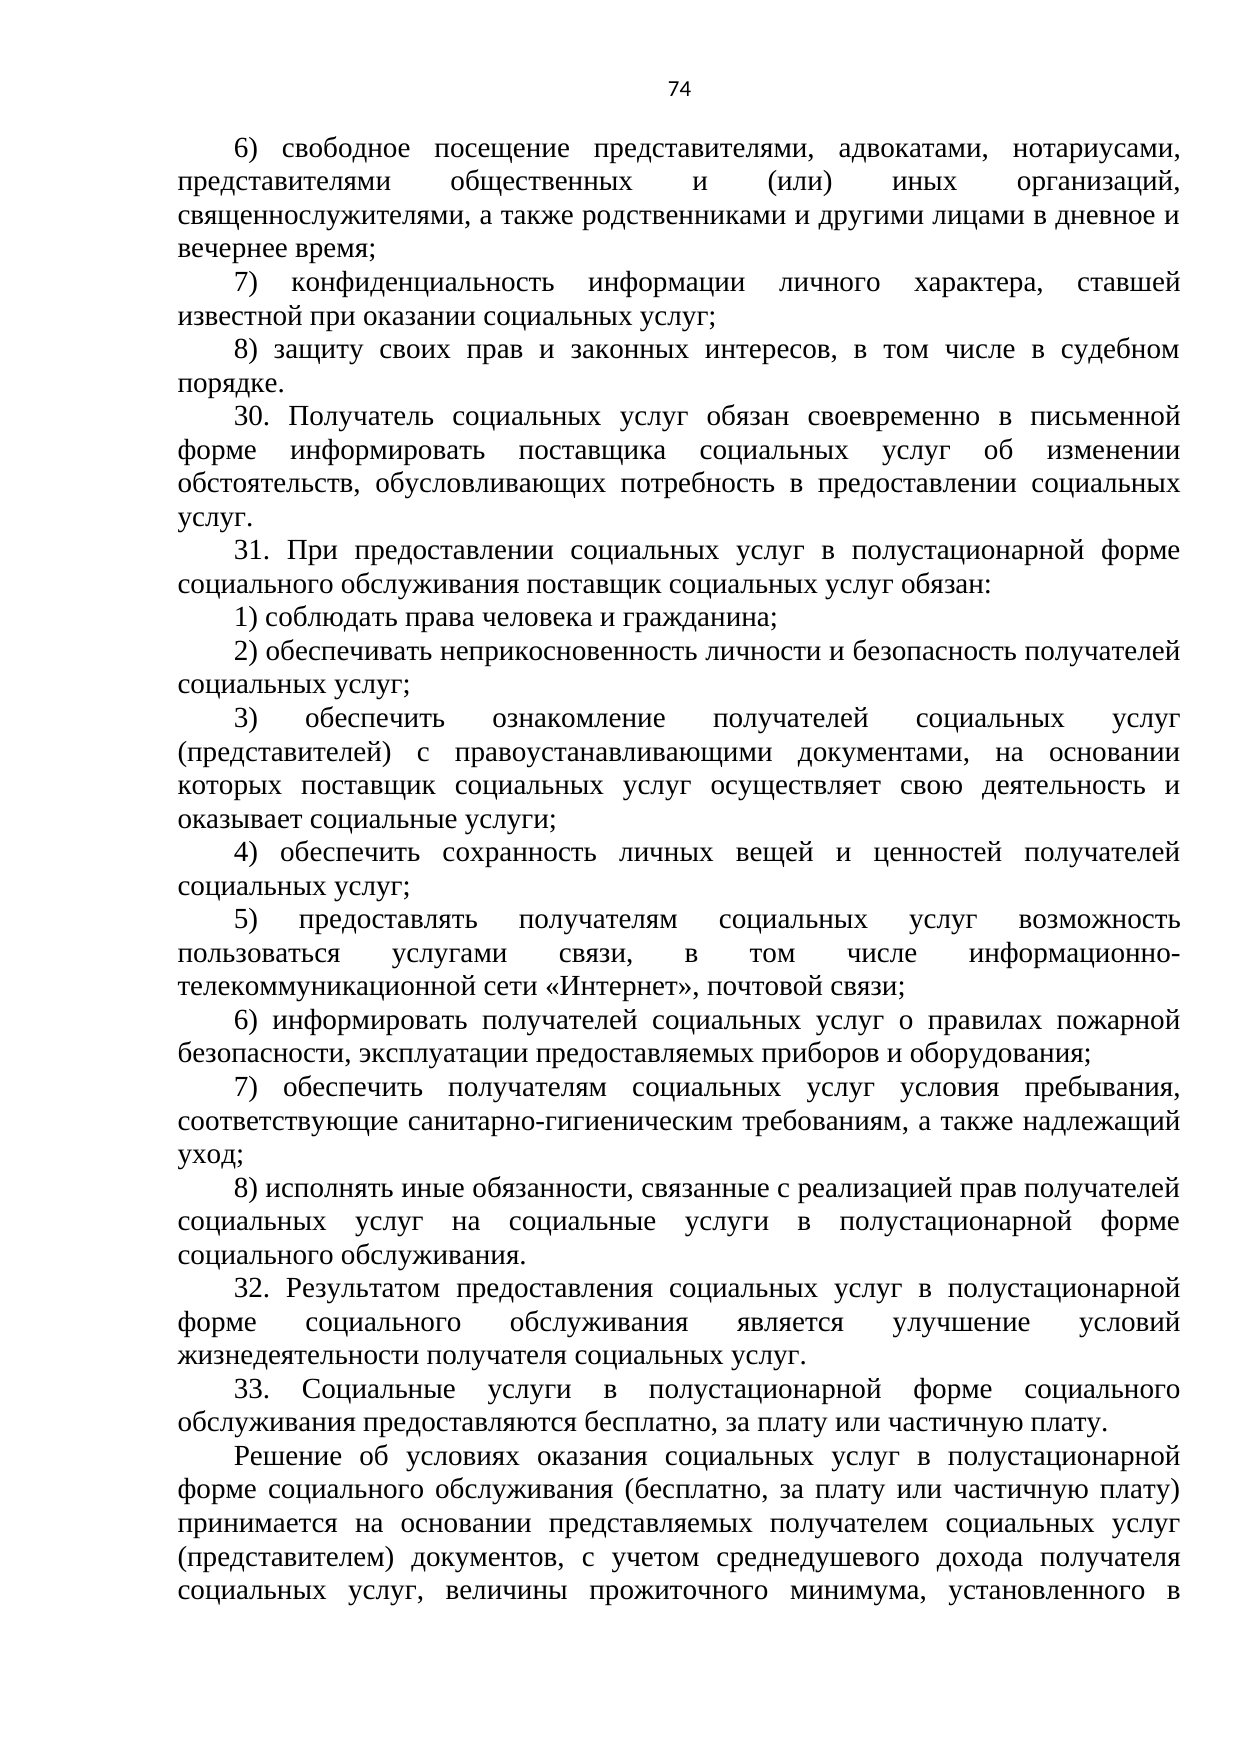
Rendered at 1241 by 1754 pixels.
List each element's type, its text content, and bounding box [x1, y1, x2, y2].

text 4) обеспечить сохранность личных вещей и ценностей получателей социальных услуг; [177, 834, 1181, 901]
text 6) информировать получателей социальных услуг о правилах пожарной безопасности, эксплуатации предоставляемых приборов и оборудования; [177, 1002, 1181, 1069]
text 32. Результатом предоставления социальных услуг в полустационарной форме социального обслуживания является улучшение условий жизнедеятельности получателя социальных услуг. [177, 1270, 1181, 1371]
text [177, 1438, 1181, 1606]
text 3) обеспечить ознакомление получателей социальных услуг (представителей) с правоустанавливающими документами, на основании которых поставщик социальных услуг осуществляет свою деятельность и оказывает социальные услуги; [177, 700, 1181, 834]
text 7) конфиденциальность информации личного характера, ставшей известной при оказании социальных услуг; [177, 264, 1181, 331]
text 6) свободное посещение представителями, адвокатами, нотариусами, представителями общественных и (или) иных организаций, священнослужителями, а также родственниками и другими лицами в дневное и вечернее время; [177, 130, 1181, 264]
text 33. Социальные услуги в полустационарной форме социального обслуживания предоставляются бесплатно, за плату или частичную плату. [177, 1371, 1181, 1438]
text 5) предоставлять получателям социальных услуг возможность пользоваться услугами связи, в том числе информационно-телекоммуникационной сети «Интернет», почтовой связи; [177, 901, 1181, 1002]
text 31. При предоставлении социальных услуг в полустационарной форме социального обслуживания поставщик социальных услуг обязан: [177, 532, 1181, 599]
text 2) обеспечивать неприкосновенность личности и безопасность получателей социальных услуг; [177, 633, 1181, 700]
text 1) соблюдать права человека и гражданина; [177, 599, 1181, 633]
text 8) защиту своих прав и законных интересов, в том числе в судебном порядке. [177, 331, 1181, 398]
text 7) обеспечить получателям социальных услуг условия пребывания, соответствующие санитарно-гигиеническим требованиям, а также надлежащий уход; [177, 1069, 1181, 1170]
text 8) исполнять иные обязанности, связанные с реализацией прав получателей социальных услуг на социальные услуги в полустационарной форме социального обслуживания. [177, 1170, 1181, 1270]
text 30. Получатель социальных услуг обязан своевременно в письменной форме информировать поставщика социальных услуг об изменении обстоятельств, обусловливающих потребность в предоставлении социальных услуг. [177, 398, 1181, 532]
